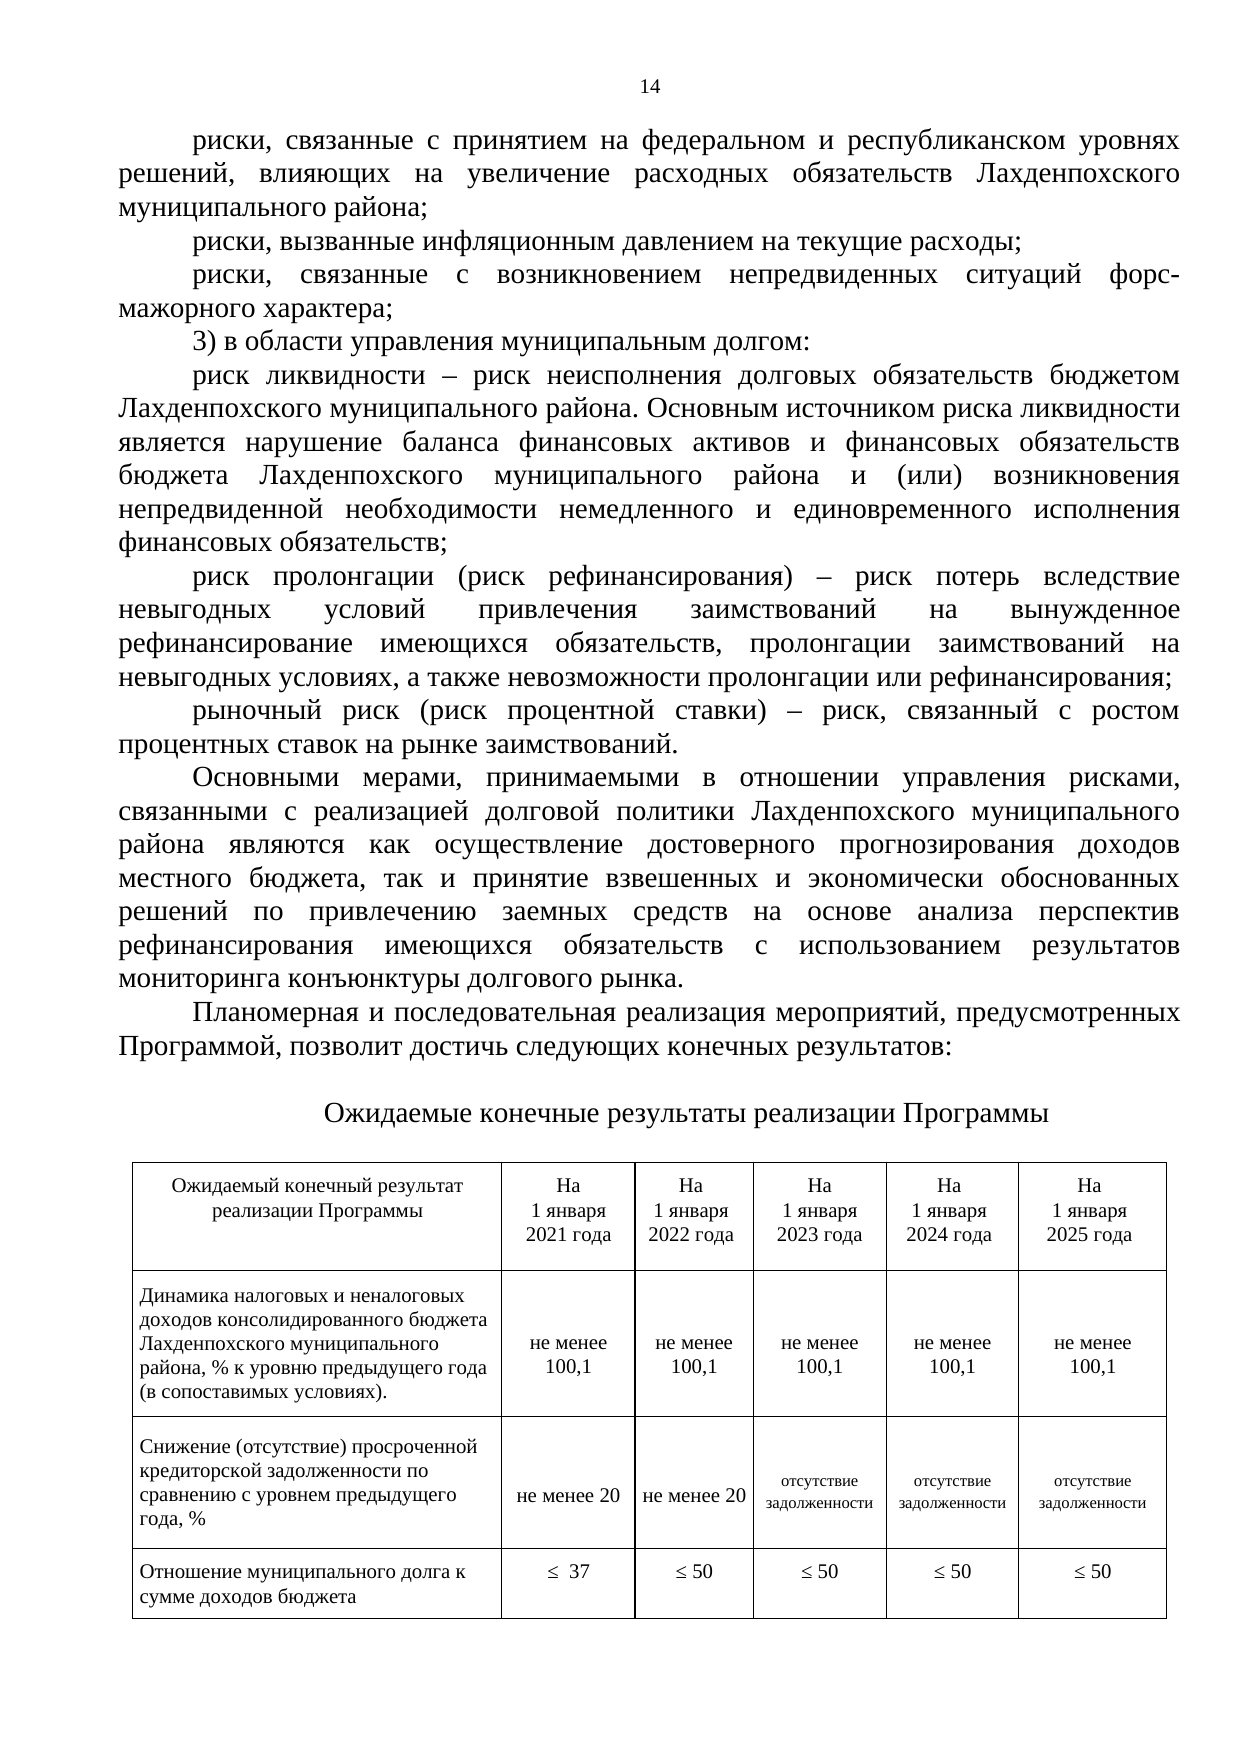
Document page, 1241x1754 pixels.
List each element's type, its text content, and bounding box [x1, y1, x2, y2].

table_cell не менее 20 [636, 1417, 753, 1548]
table_cell Отношение муниципального долга к сумме доходов бюджета Лахденпохского муниципального района без учета безвозмездных поступлений, % [133, 1549, 501, 1618]
text риск ликвидности – риск неисполнения долговых обязательств бюджетом Лахденпохского муниципального района. Основным источником риска ликвидности является нарушение баланса финансовых активов и финансовых обязательств бюджета Лахденпохского муниципального района и (или) возникновения непредвиденной необходимости немедленного и единовременного исполнения финансовых обязательств; [118, 357, 1181, 558]
text Основными мерами, принимаемыми в отношении управления рисками, связанными с реализацией долговой политики Лахденпохского муниципального района являются как осуществление достоверного прогнозирования доходов местного бюджета, так и принятие взвешенных и экономически обоснованных решений по привлечению заемных средств на основе анализа перспектив рефинансирования имеющихся обязательств с использованием результатов мониторинга конъюнктуры долгового рынка. [118, 759, 1181, 994]
table_header На 1 января 2021 года [502, 1163, 634, 1270]
table_cell ≤ 50 [754, 1549, 886, 1618]
table_header На 1 января 2023 года [754, 1163, 886, 1270]
text риск пролонгации (риск рефинансирования) – риск потерь вследствие невыгодных условий привлечения заимствований на вынужденное рефинансирование имеющихся обязательств, пролонгации заимствований на невыгодных условиях, а также невозможности пролонгации или рефинансирования; [118, 558, 1181, 692]
text 3) в области управления муниципальным долгом: [118, 323, 1181, 357]
text риски, связанные с принятием на федеральном и республиканском уровнях решений, влияющих на увеличение расходных обязательств Лахденпохского муниципального района; [118, 122, 1181, 223]
table_cell не менее 20 [502, 1417, 634, 1548]
table_cell не менее 100,1 [754, 1271, 886, 1416]
table_cell отсутствие задолженности [1019, 1417, 1166, 1548]
text риски, вызванные инфляционным давлением на текущие расходы; [118, 223, 1181, 256]
table_cell не менее 100,1 [1019, 1271, 1166, 1416]
text риски, связанные с возникновением непредвиденных ситуаций форс-мажорного характера; [118, 256, 1181, 323]
table_header На 1 января 2024 года [887, 1163, 1018, 1270]
table_header На 1 января 2022 года [636, 1163, 753, 1270]
table_header Ожидаемый конечный результат реализации Программы [133, 1163, 501, 1270]
table_cell отсутствие задолженности [754, 1417, 886, 1548]
table_cell ≤ 50 [1019, 1549, 1166, 1618]
table_header На 1 января 2025 года [1019, 1163, 1166, 1270]
text Ожидаемые конечные результаты реализации Программы [118, 1095, 1181, 1128]
table_cell не менее 100,1 [636, 1271, 753, 1416]
text Планомерная и последовательная реализация мероприятий, предусмотренных Программой, позволит достичь следующих конечных результатов: [118, 994, 1181, 1061]
table_cell не менее 100,1 [887, 1271, 1018, 1416]
table_cell не менее 100,1 [502, 1271, 634, 1416]
table_cell Снижение (отсутствие) просроченной кредиторской задолженности по сравнению с уровнем предыдущего года, % [133, 1417, 501, 1548]
table_cell Динамика налоговых и неналоговых доходов консолидированного бюджета Лахденпохского муниципального района, % к уровню предыдущего года (в сопоставимых условиях). [133, 1271, 501, 1416]
table_cell ≤ 50 [636, 1549, 753, 1618]
table_cell ≤ 50 [887, 1549, 1018, 1618]
table_cell отсутствие задолженности [887, 1417, 1018, 1548]
text рыночный риск (риск процентной ставки) – риск, связанный с ростом процентных ставок на рынке заимствований. [118, 692, 1181, 759]
table_cell ≤ 37 [502, 1549, 634, 1618]
